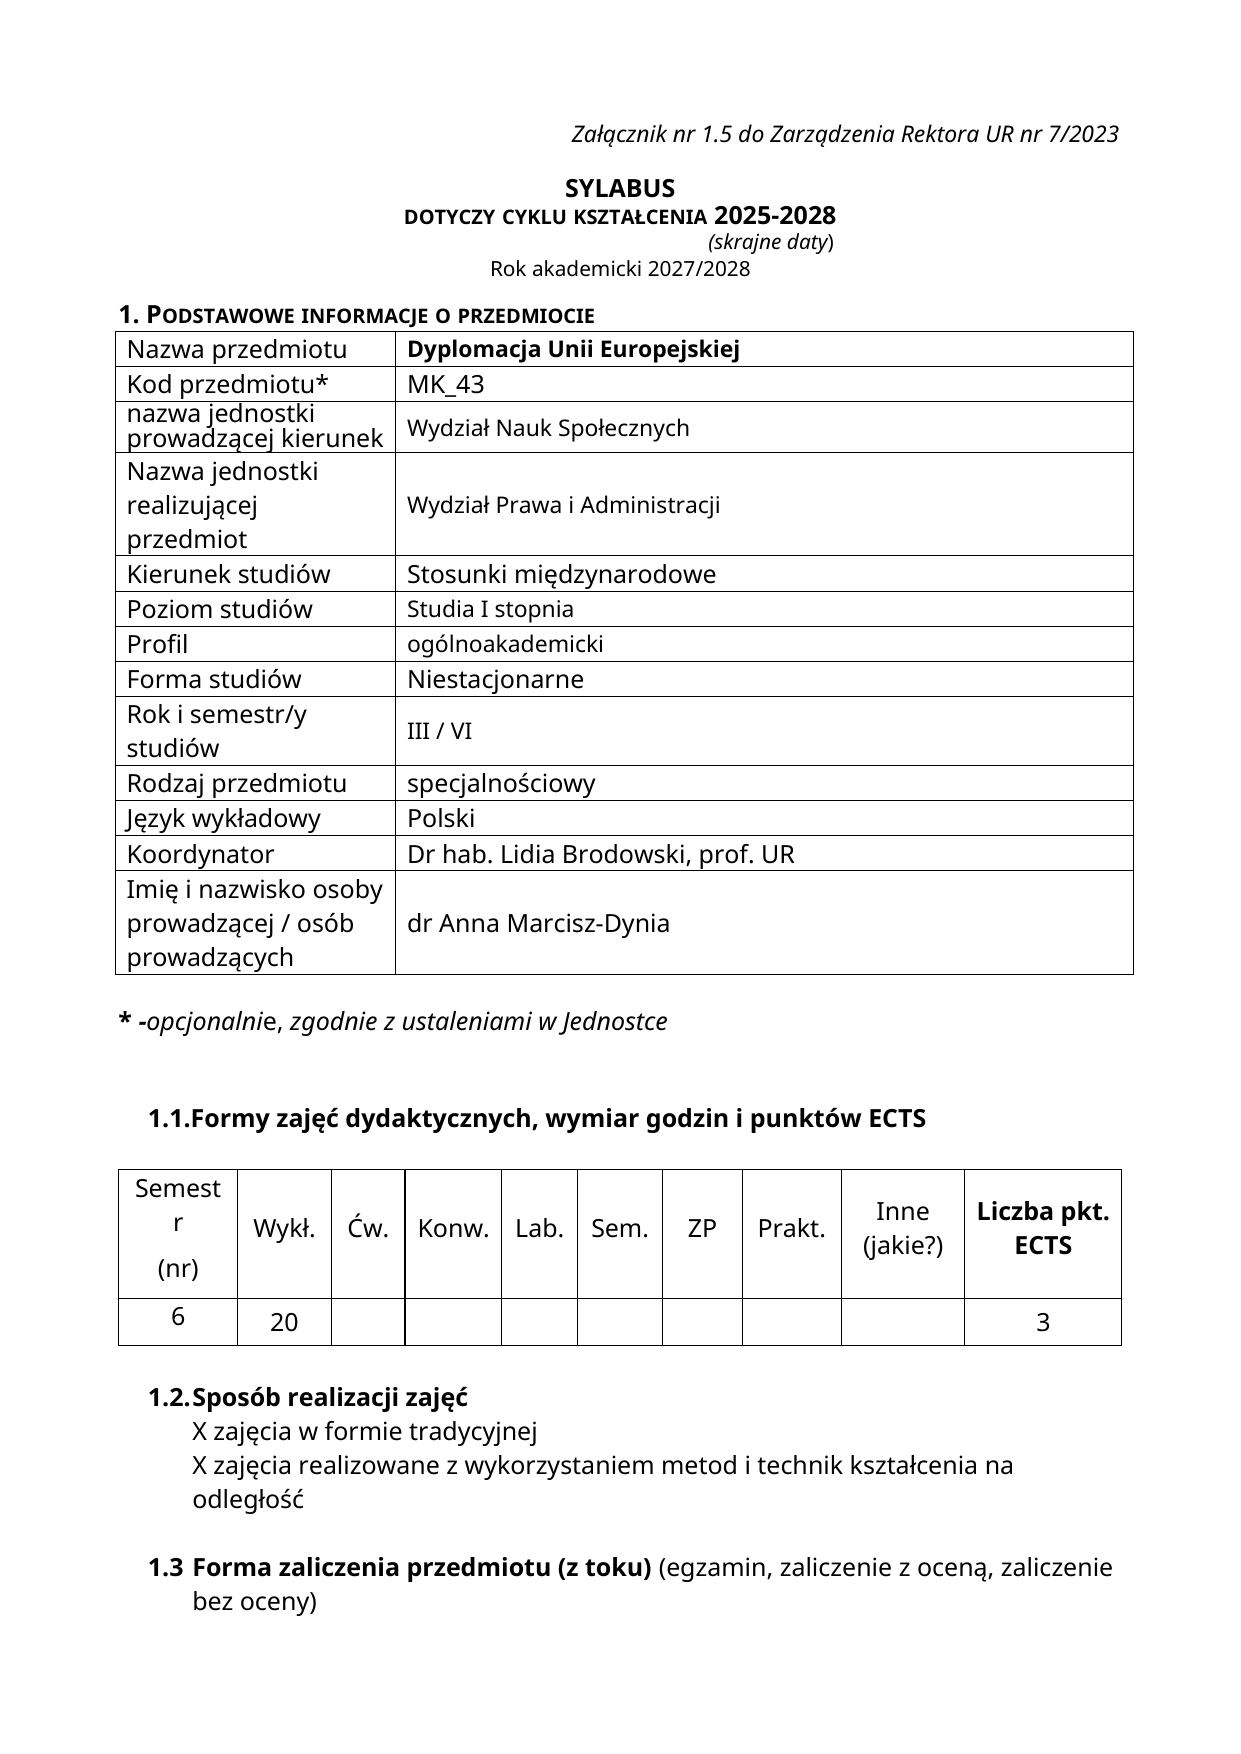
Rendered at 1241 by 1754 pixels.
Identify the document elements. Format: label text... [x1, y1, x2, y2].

table_header Sem. [578, 1170, 662, 1297]
table_header Lab. [502, 1170, 577, 1297]
table_cell Studia I stopnia [396, 592, 1133, 626]
table_cell Poziom studiów [116, 592, 395, 626]
table_cell III / VI [396, 697, 1133, 765]
table_header Liczba pkt. ECTS [965, 1170, 1121, 1297]
table_cell Język wykładowy [116, 801, 395, 835]
text Rok akademicki 2027/2028 [118, 254, 1122, 283]
table_header Inne (jakie?) [842, 1170, 964, 1297]
table_cell 6 [119, 1299, 237, 1344]
text X zajęcia realizowane z wykorzystaniem metod i technik kształcenia na odległość [192, 1448, 1122, 1516]
table_header Wykł. [238, 1170, 331, 1297]
table_cell [663, 1299, 742, 1344]
text 1.1.Formy zajęć dydaktycznych, wymiar godzin i punktów ECTS [148, 1101, 1122, 1135]
table_cell Forma studiów [116, 662, 395, 696]
table_cell Stosunki międzynarodowe [396, 556, 1133, 591]
table_cell Dr hab. Lidia Brodowski, prof. UR [396, 836, 1133, 870]
text 1.2. Sposób realizacji zajęć [148, 1380, 1122, 1414]
table_cell Wydział Nauk Społecznych [396, 402, 1133, 452]
table_cell nazwa jednostki prowadzącej kierunek [116, 402, 395, 452]
table_cell 3 [965, 1299, 1121, 1344]
table_header Nazwa przedmiotu [116, 332, 395, 366]
table_header ZP [663, 1170, 742, 1297]
table_cell [578, 1299, 662, 1344]
table_cell ogólnoakademicki [396, 627, 1133, 661]
table_cell specjalnościowy [396, 766, 1133, 800]
text 1.3 Forma zaliczenia przedmiotu (z toku) (egzamin, zaliczenie z oceną, zaliczenie bez oceny) [148, 1550, 1122, 1618]
text Załącznik nr 1.5 do Zarządzenia Rektora UR nr 7/2023 [118, 118, 1122, 149]
table_cell Wydział Prawa i Administracji [396, 453, 1133, 555]
table_cell Rok i semestr/y studiów [116, 697, 395, 765]
table_cell Rodzaj przedmiotu [116, 766, 395, 800]
table_cell dr Anna Marcisz-Dynia [396, 871, 1133, 973]
table_cell Niestacjonarne [396, 662, 1133, 696]
table_cell [406, 1299, 501, 1344]
table_cell 20 [238, 1299, 331, 1344]
text * -opcjonalnie, zgodnie z ustaleniami w Jednostce [118, 1004, 1122, 1038]
text X zajęcia w formie tradycyjnej [192, 1414, 1122, 1448]
table_cell Imię i nazwisko osoby prowadzącej / osób prowadzących [116, 871, 395, 973]
text dotyczy cyklu kształcenia 2025-2028 [118, 204, 1122, 229]
table_cell Kod przedmiotu* [116, 367, 395, 401]
table_cell [502, 1299, 577, 1344]
table_header Dyplomacja Unii Europejskiej [396, 332, 1133, 366]
table_header Ćw. [332, 1170, 404, 1297]
table_header Prakt. [743, 1170, 841, 1297]
table_cell [842, 1299, 964, 1344]
table_cell [743, 1299, 841, 1344]
table_header Semestr (nr) [119, 1170, 237, 1297]
table_cell MK_43 [396, 367, 1133, 401]
text 1. Podstawowe informacje o przedmiocie [118, 297, 1122, 331]
table_cell Profil [116, 627, 395, 661]
table_cell Koordynator [116, 836, 395, 870]
text (skrajne daty) [634, 229, 1122, 254]
table_cell Nazwa jednostki realizującej przedmiot [116, 453, 395, 555]
table_cell Polski [396, 801, 1133, 835]
table_cell [332, 1299, 404, 1344]
text SYLABUS [118, 170, 1122, 204]
table_cell Kierunek studiów [116, 556, 395, 591]
table_header Konw. [406, 1170, 501, 1297]
